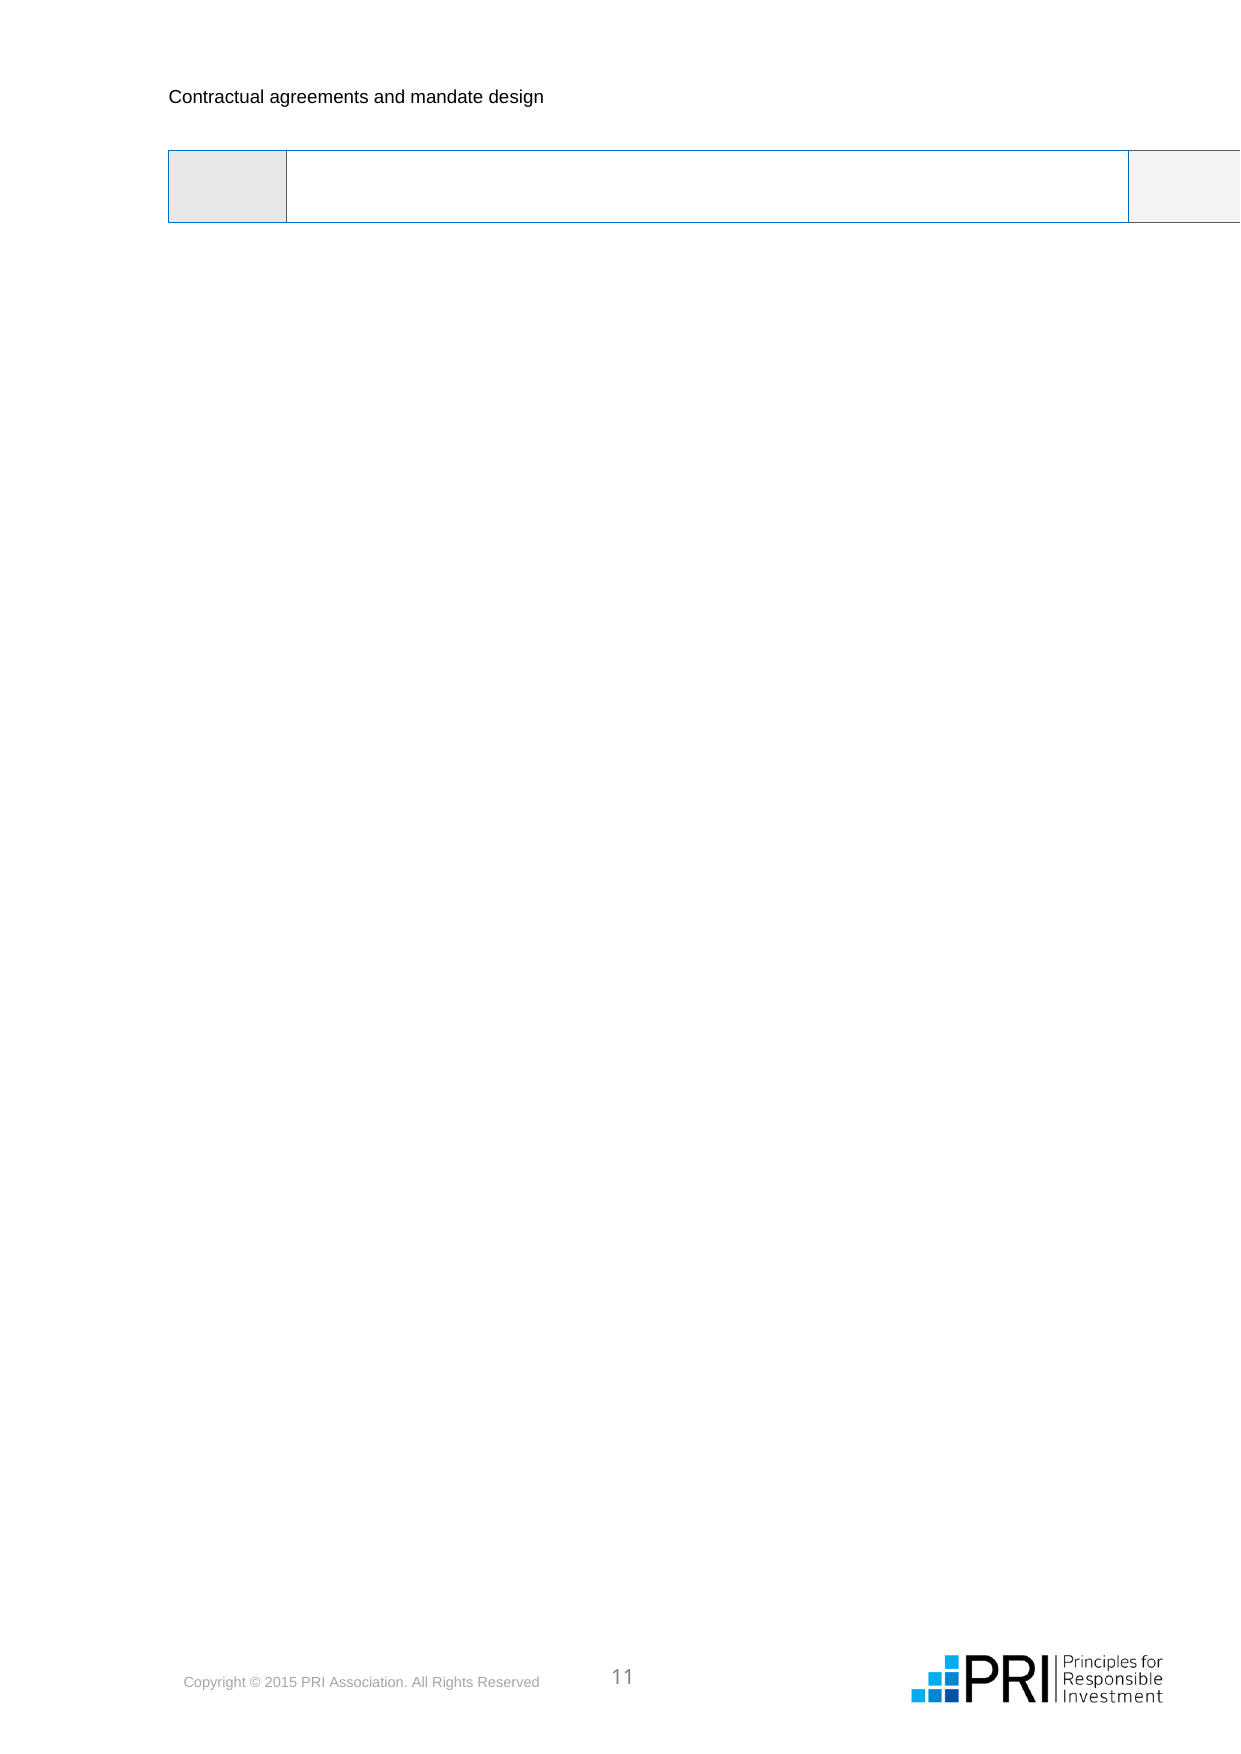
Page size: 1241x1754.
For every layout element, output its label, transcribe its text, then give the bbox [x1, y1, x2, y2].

picture [845, 1560, 1240, 1753]
table_cell [287, 151, 1128, 222]
table_cell IFI 03.2 [169, 151, 286, 222]
